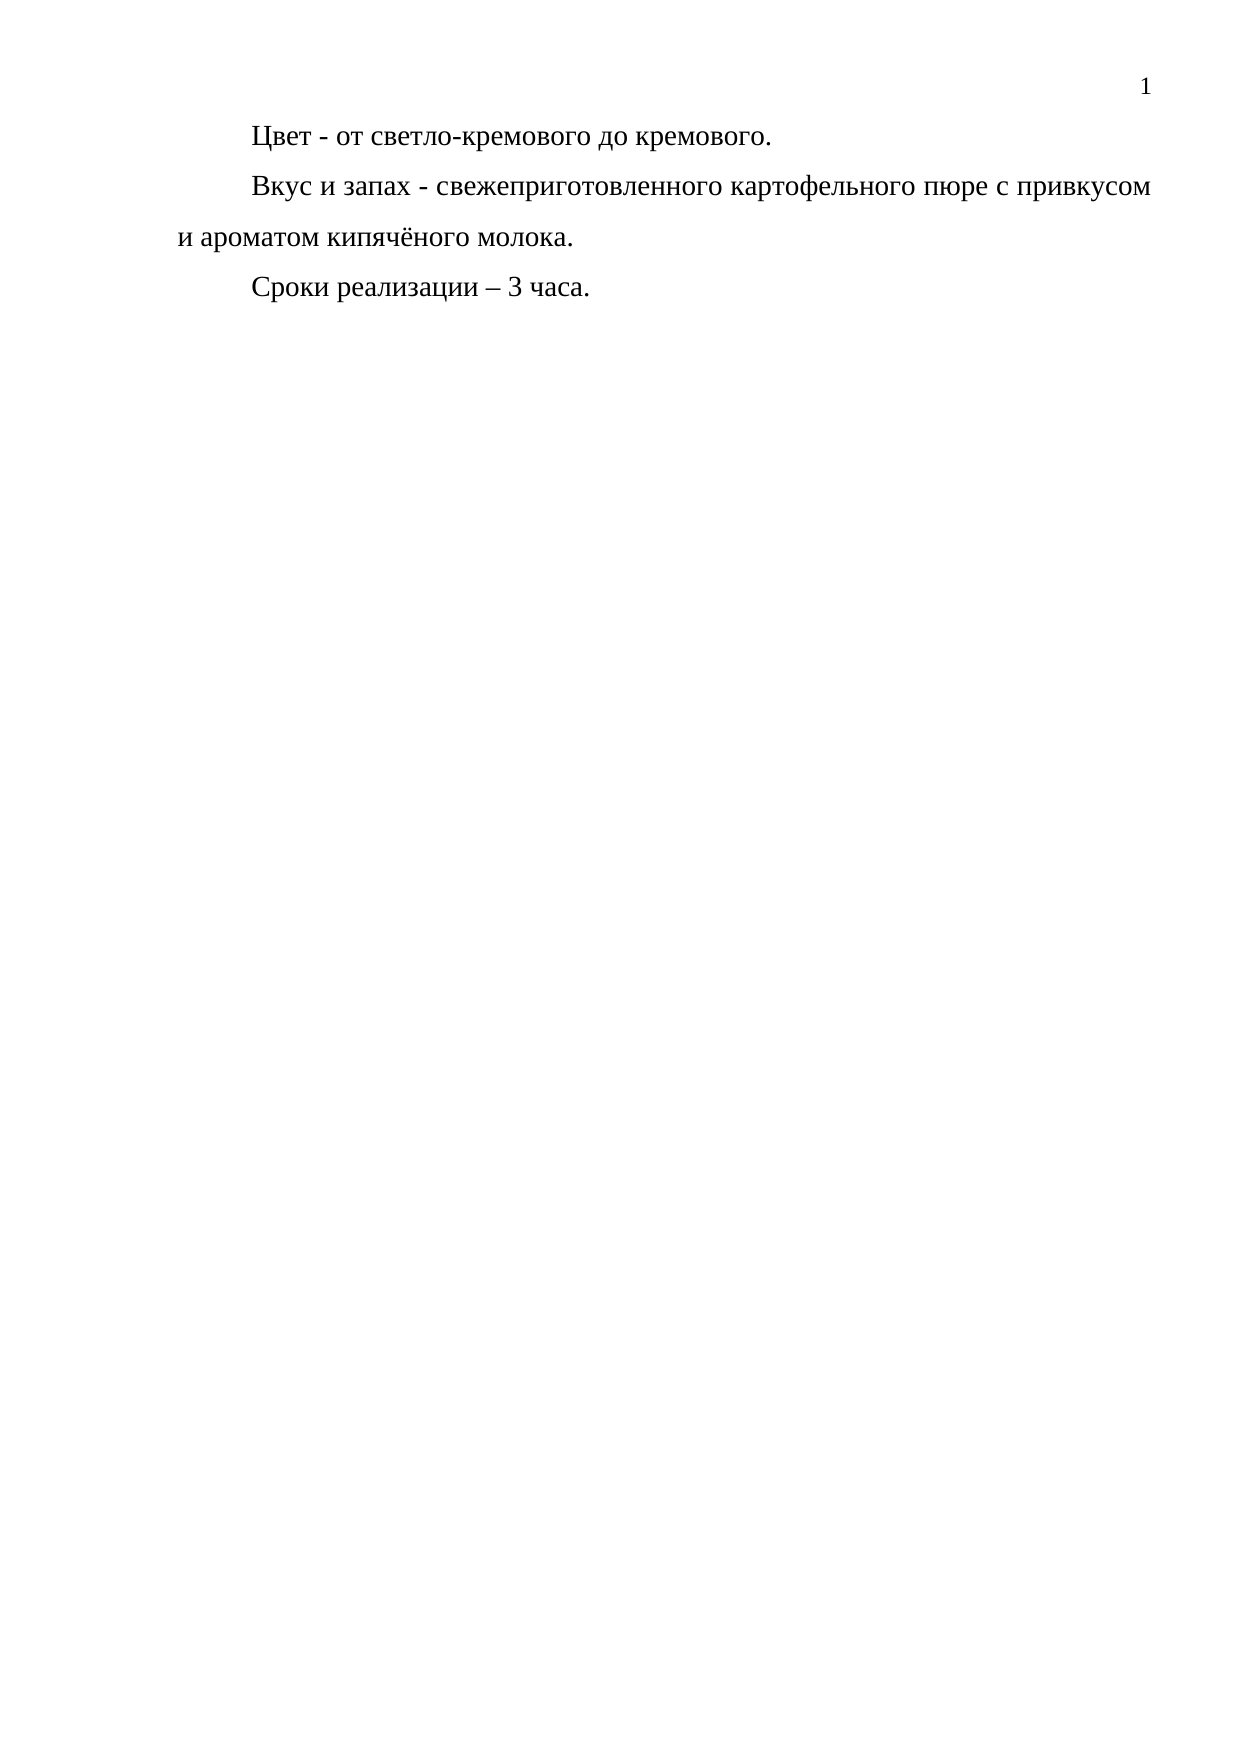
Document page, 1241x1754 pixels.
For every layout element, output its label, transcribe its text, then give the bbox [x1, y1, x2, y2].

text Сроки реализации – 3 часа. [177, 269, 1152, 303]
text Цвет - от светло-кремового до кремового. [177, 118, 1152, 152]
text Вкус и запах - свежеприготовленного картофельного пюре с привкусом и ароматом кипячёного молока. [177, 168, 1152, 252]
